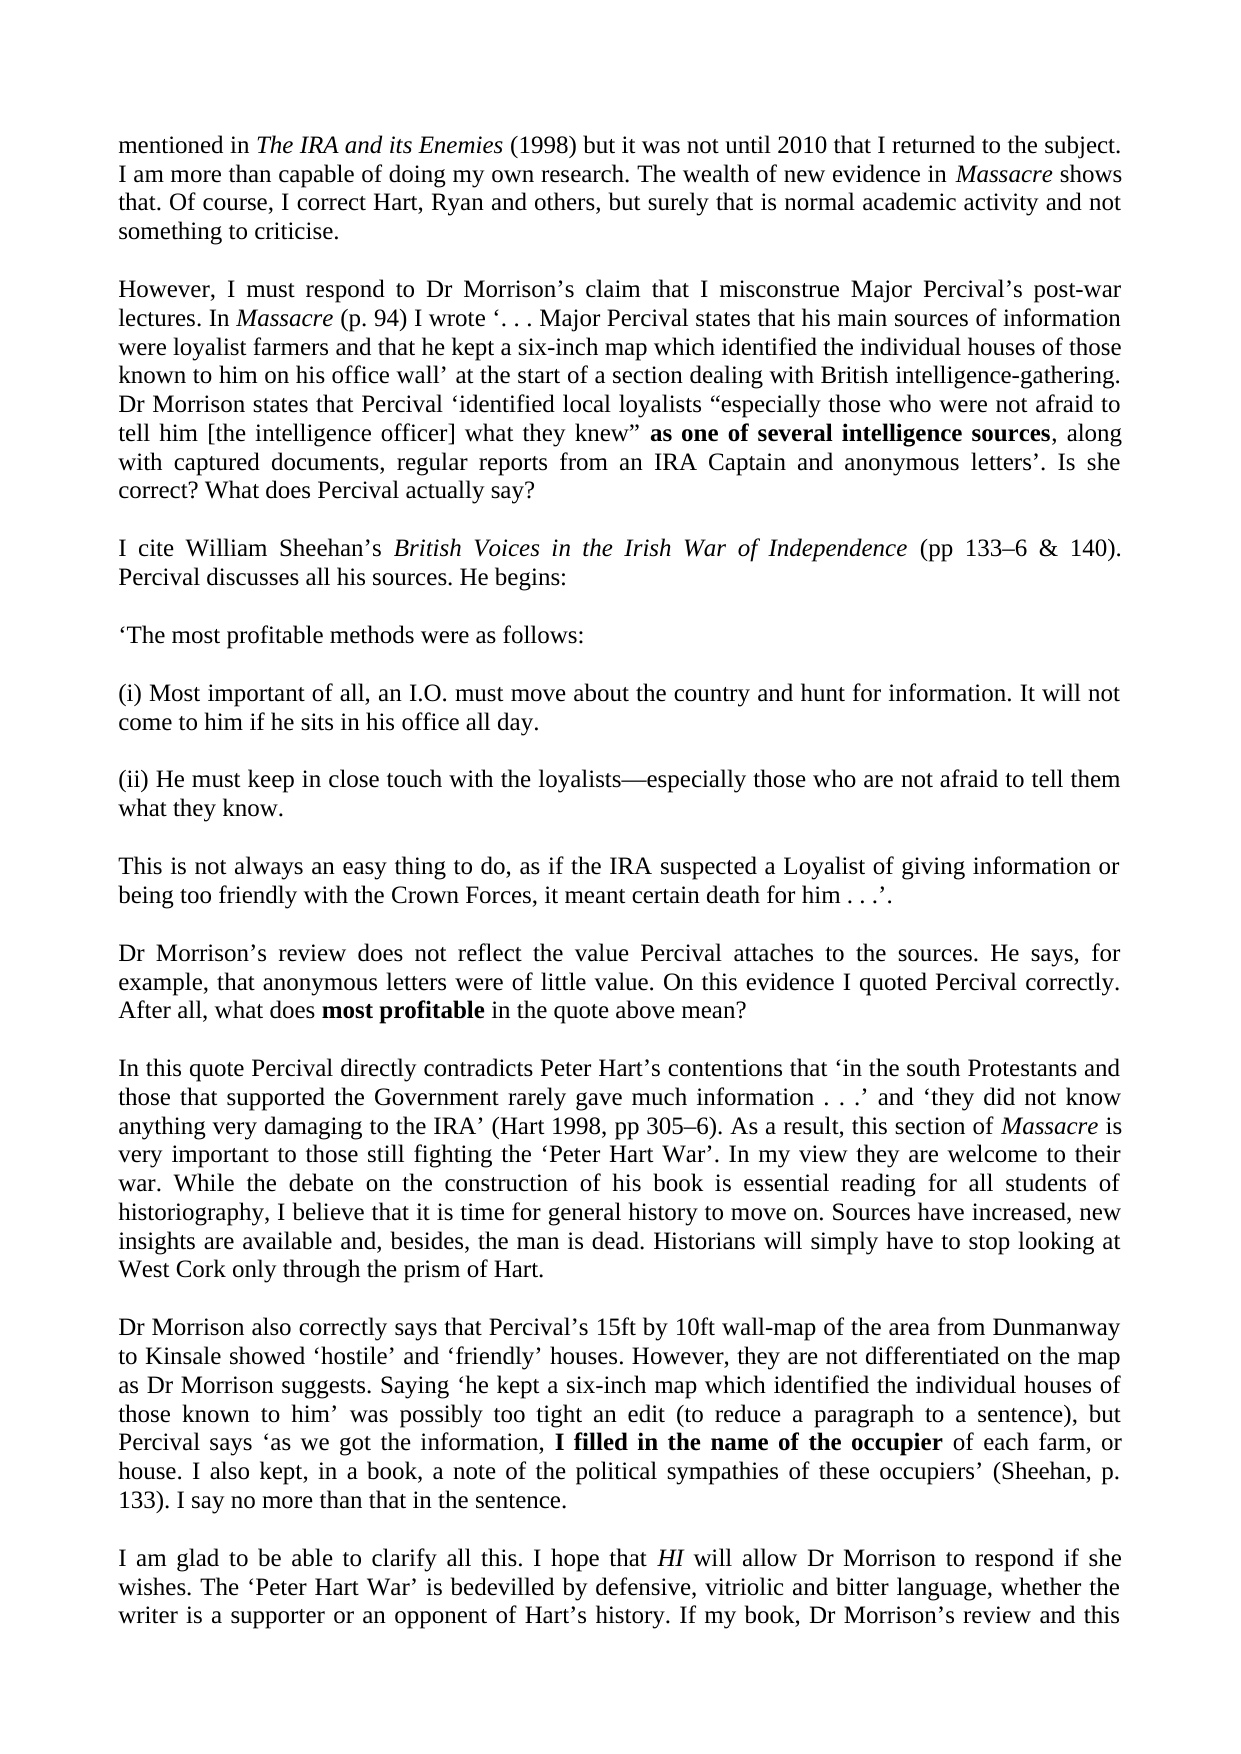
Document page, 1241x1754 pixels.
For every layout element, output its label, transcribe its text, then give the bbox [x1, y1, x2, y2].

text Dr Morrison’s review does not reflect the value Percival attaches to the sources. He says, for example, that anonymous letters were of little value. On this evidence I quoted Percival correctly. After all, what does most profitable in the quote above mean? [118, 938, 1122, 1024]
text Dr Morrison also correctly says that Percival’s 15ft by 10ft wall-map of the area from Dunmanway to Kinsale showed ‘hostile’ and ‘friendly’ houses. However, they are not differentiated on the map as Dr Morrison suggests. Saying ‘he kept a six-inch map which identified the individual houses of those known to him’ was possibly too tight an edit (to reduce a paragraph to a sentence), but Percival says ‘as we got the information, I filled in the name of the occupier of each farm, or house. I also kept, in a book, a note of the political sympathies of these occupiers’ (Sheehan, p. 133). I say no more than that in the sentence. [118, 1312, 1122, 1514]
text In this quote Percival directly contradicts Peter Hart’s contentions that ‘in the south Protestants and those that supported the Government rarely gave much information . . .’ and ‘they did not know anything very damaging to the IRA’ (Hart 1998, pp 305–6). As a result, this section of Massacre is very important to those still fighting the ‘Peter Hart War’. In my view they are welcome to their war. While the debate on the construction of his book is essential reading for all students of historiography, I believe that it is time for general history to move on. Sources have increased, new insights are available and, besides, the man is dead. Historians will simply have to stop looking at West Cork only through the prism of Hart. [118, 1053, 1122, 1283]
text (i) Most important of all, an I.O. must move about the country and hunt for information. It will not come to him if he sits in his office all day. [118, 678, 1122, 735]
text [118, 130, 1122, 245]
text However, I must respond to Dr Morrison’s claim that I misconstrue Major Percival’s post-war lectures. In Massacre (p. 94) I wrote ‘. . . Major Percival states that his main sources of information were loyalist farmers and that he kept a six-inch map which identified the individual houses of those known to him on his office wall’ at the start of a section dealing with British intelligence-gathering. Dr Morrison states that Percival ‘identified local loyalists “especially those who were not afraid to tell him [the intelligence officer] what they knew” as one of several intelligence sources, along with captured documents, regular reports from an IRA Captain and anonymous letters’. Is she correct? What does Percival actually say? [118, 274, 1122, 504]
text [118, 1543, 1122, 1629]
text ‘The most profitable methods were as follows: [118, 620, 1122, 649]
text This is not always an easy thing to do, as if the IRA suspected a Loyalist of giving information or being too friendly with the Crown Forces, it meant certain death for him . . .’. [118, 851, 1122, 909]
text I cite William Sheehan’s British Voices in the Irish War of Independence (pp 133–6 & 140). Percival discusses all his sources. He begins: [118, 533, 1122, 591]
text (ii) He must keep in close touch with the loyalists—especially those who are not afraid to tell them what they know. [118, 764, 1122, 822]
